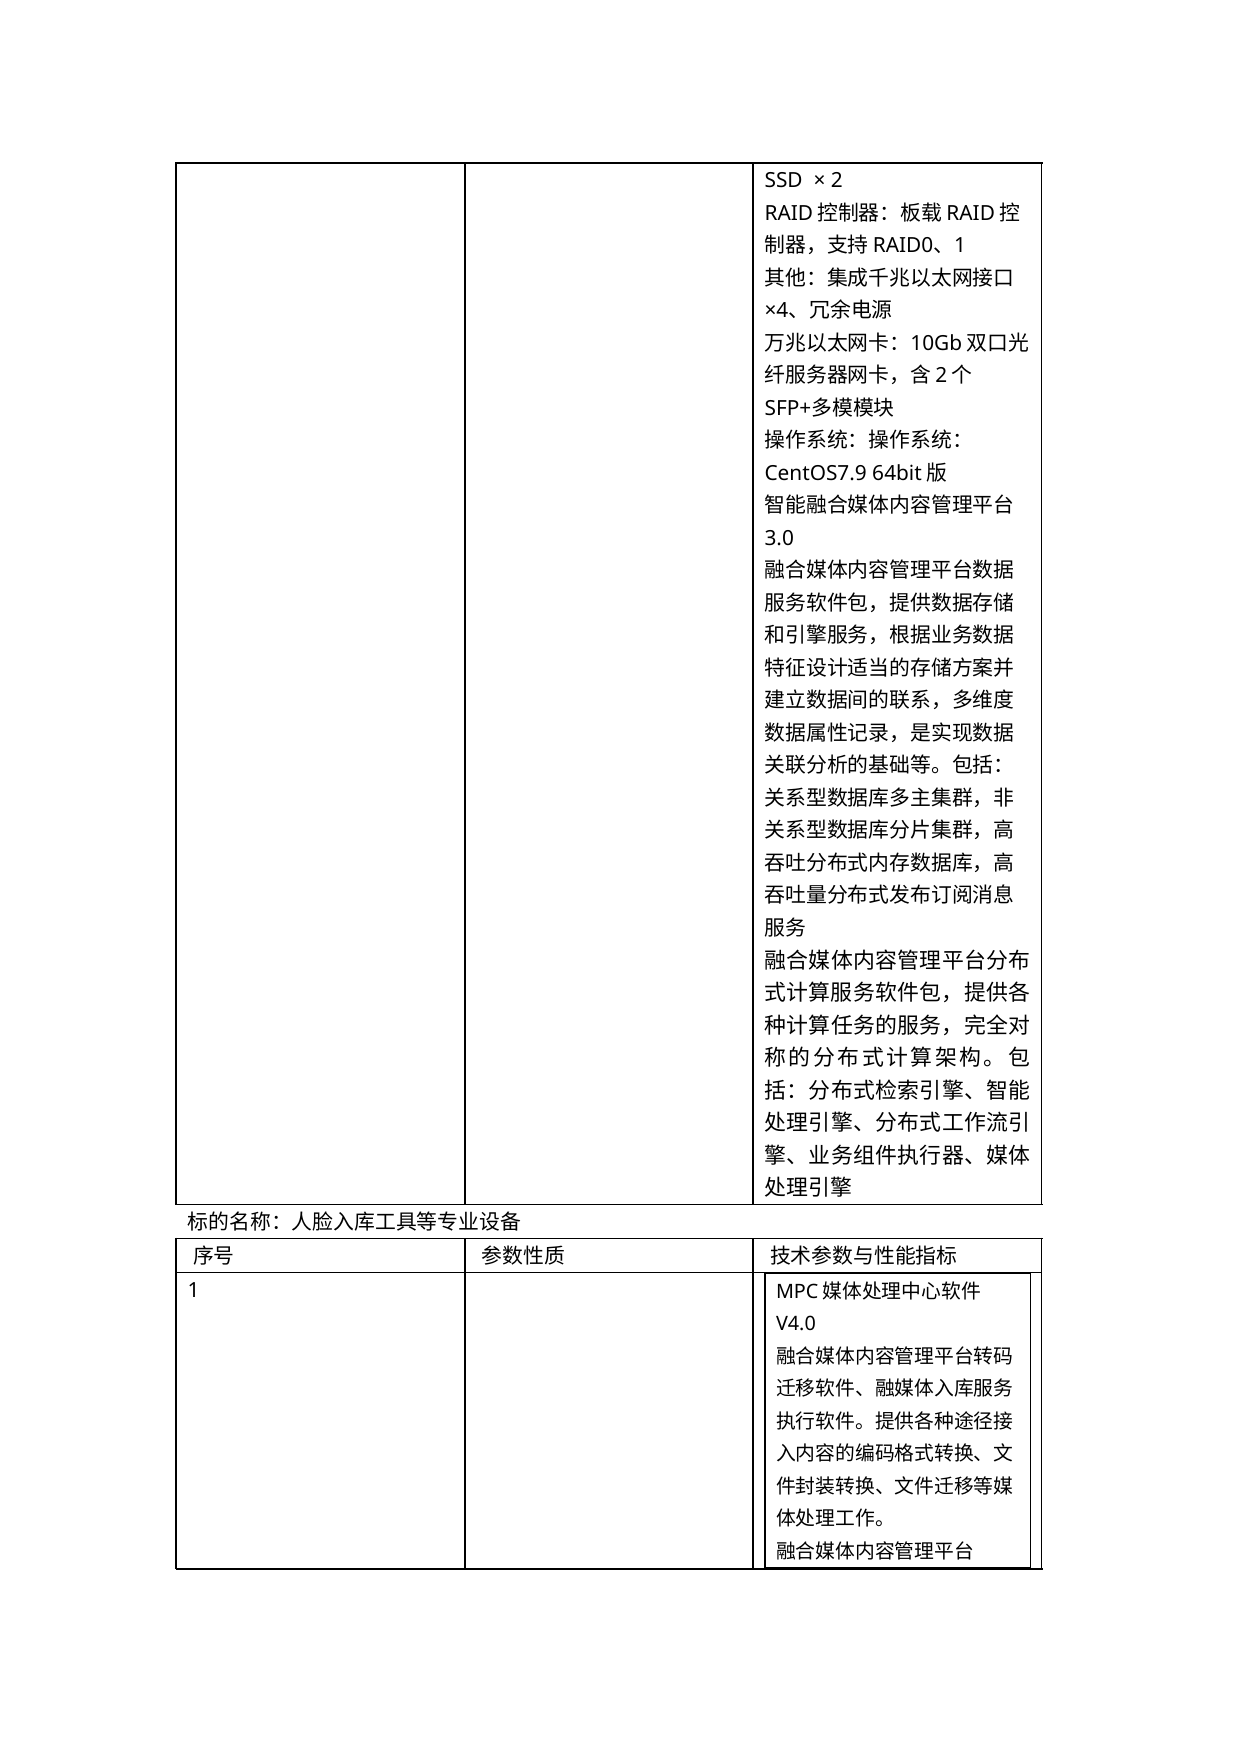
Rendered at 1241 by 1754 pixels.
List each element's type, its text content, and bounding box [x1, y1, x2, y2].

table_cell 1 [177, 164, 464, 1203]
table_header 参数性质 [466, 1239, 752, 1272]
table_cell 1 [177, 1273, 464, 1568]
table_cell [466, 1273, 752, 1568]
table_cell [754, 164, 1041, 1203]
table_header 序号 [177, 1239, 464, 1272]
text 标的名称：人脸入库工具等专业设备 [187, 1205, 1053, 1238]
table_cell [754, 1273, 764, 1568]
table_cell [1031, 1273, 1041, 1568]
table_cell [466, 164, 752, 1203]
table_cell [766, 1274, 1030, 1567]
table_header 技术参数与性能指标 [754, 1239, 1041, 1272]
